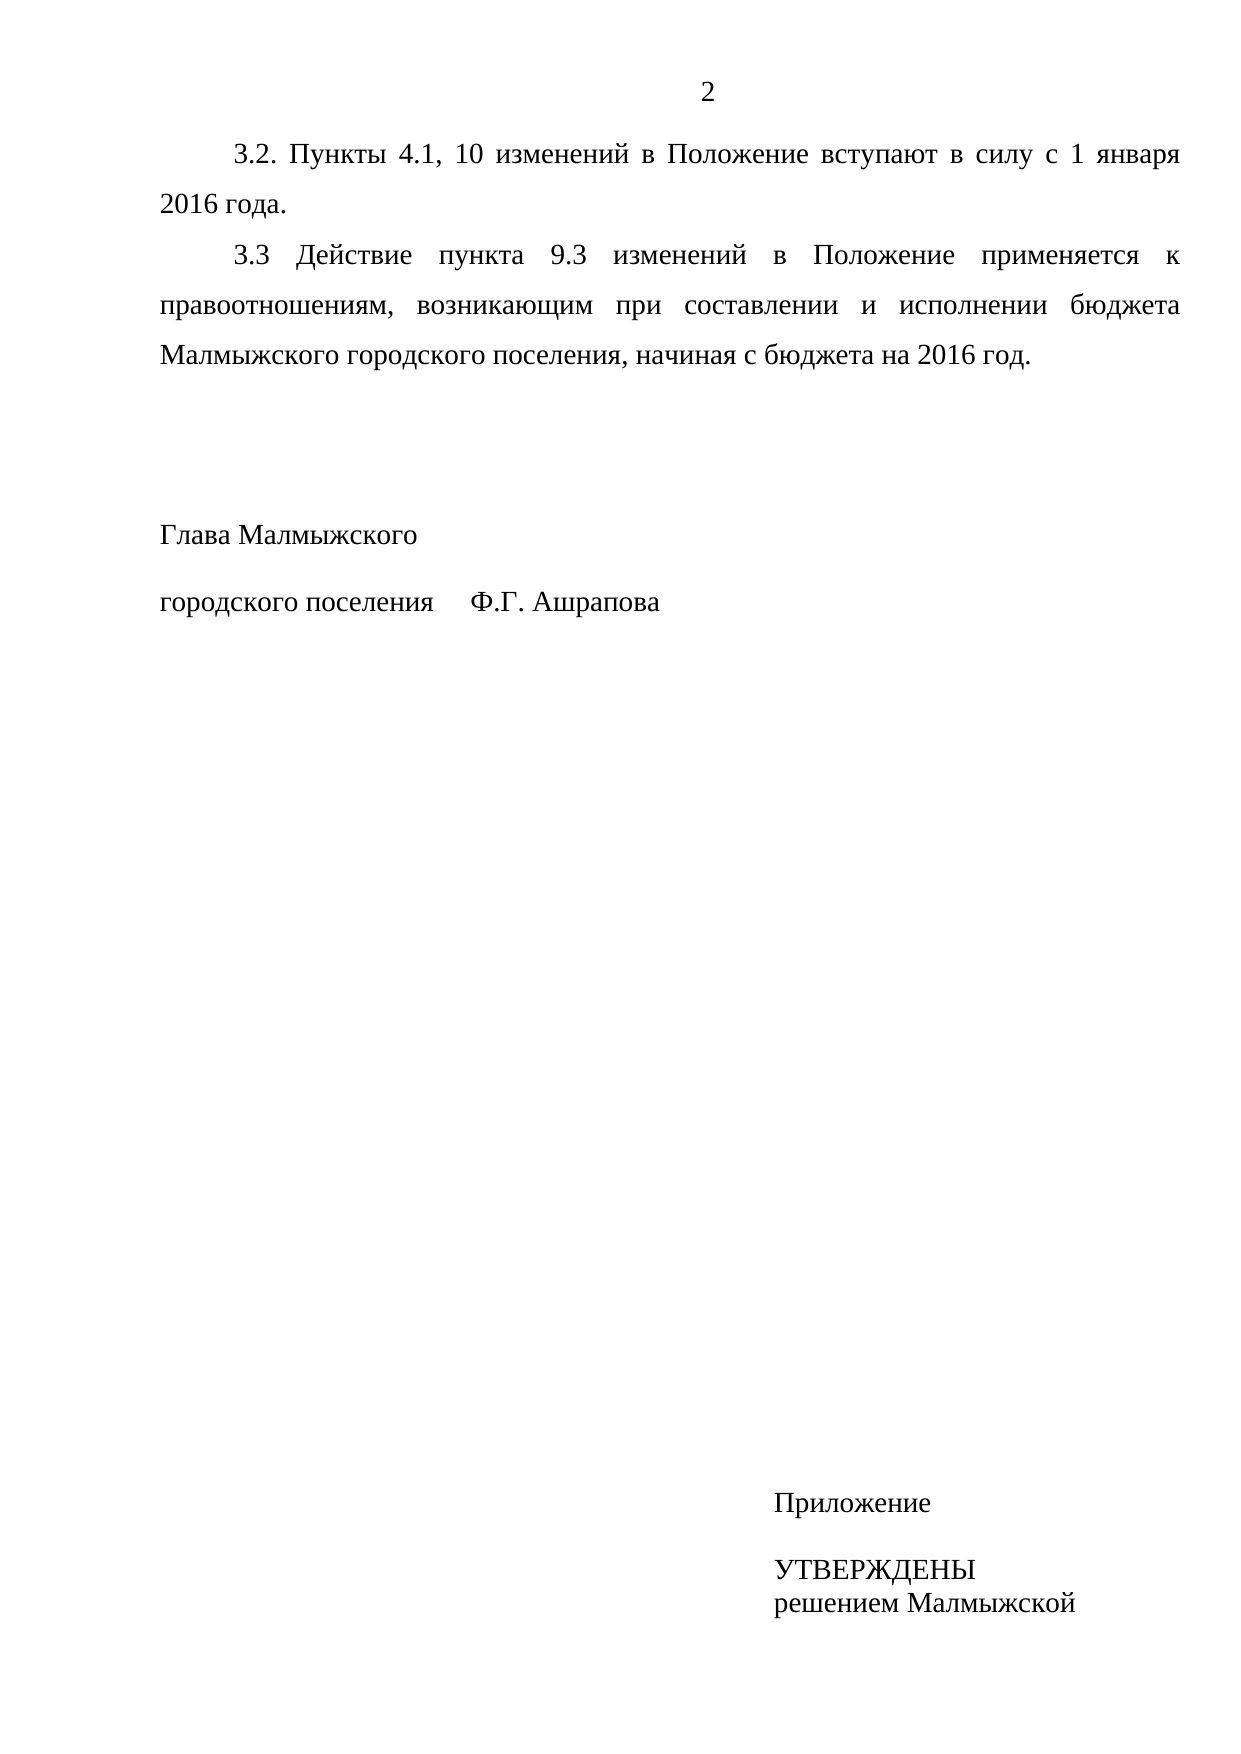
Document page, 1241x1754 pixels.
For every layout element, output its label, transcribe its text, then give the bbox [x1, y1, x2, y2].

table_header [763, 1485, 1206, 1651]
text городского поселения Ф.Г. Ашрапова [159, 584, 1181, 618]
text 3.2. Пункты 4.1, 10 изменений в Положение вступают в силу с 1 января 2016 года. [159, 136, 1181, 220]
text 3.3 Действие пункта 9.3 изменений в Положение применяется к правоотношениям, возникающим при составлении и исполнении бюджета Малмыжского городского поселения, начиная с бюджета на 2016 год. [159, 237, 1181, 371]
text Глава Малмыжского [159, 517, 1181, 551]
